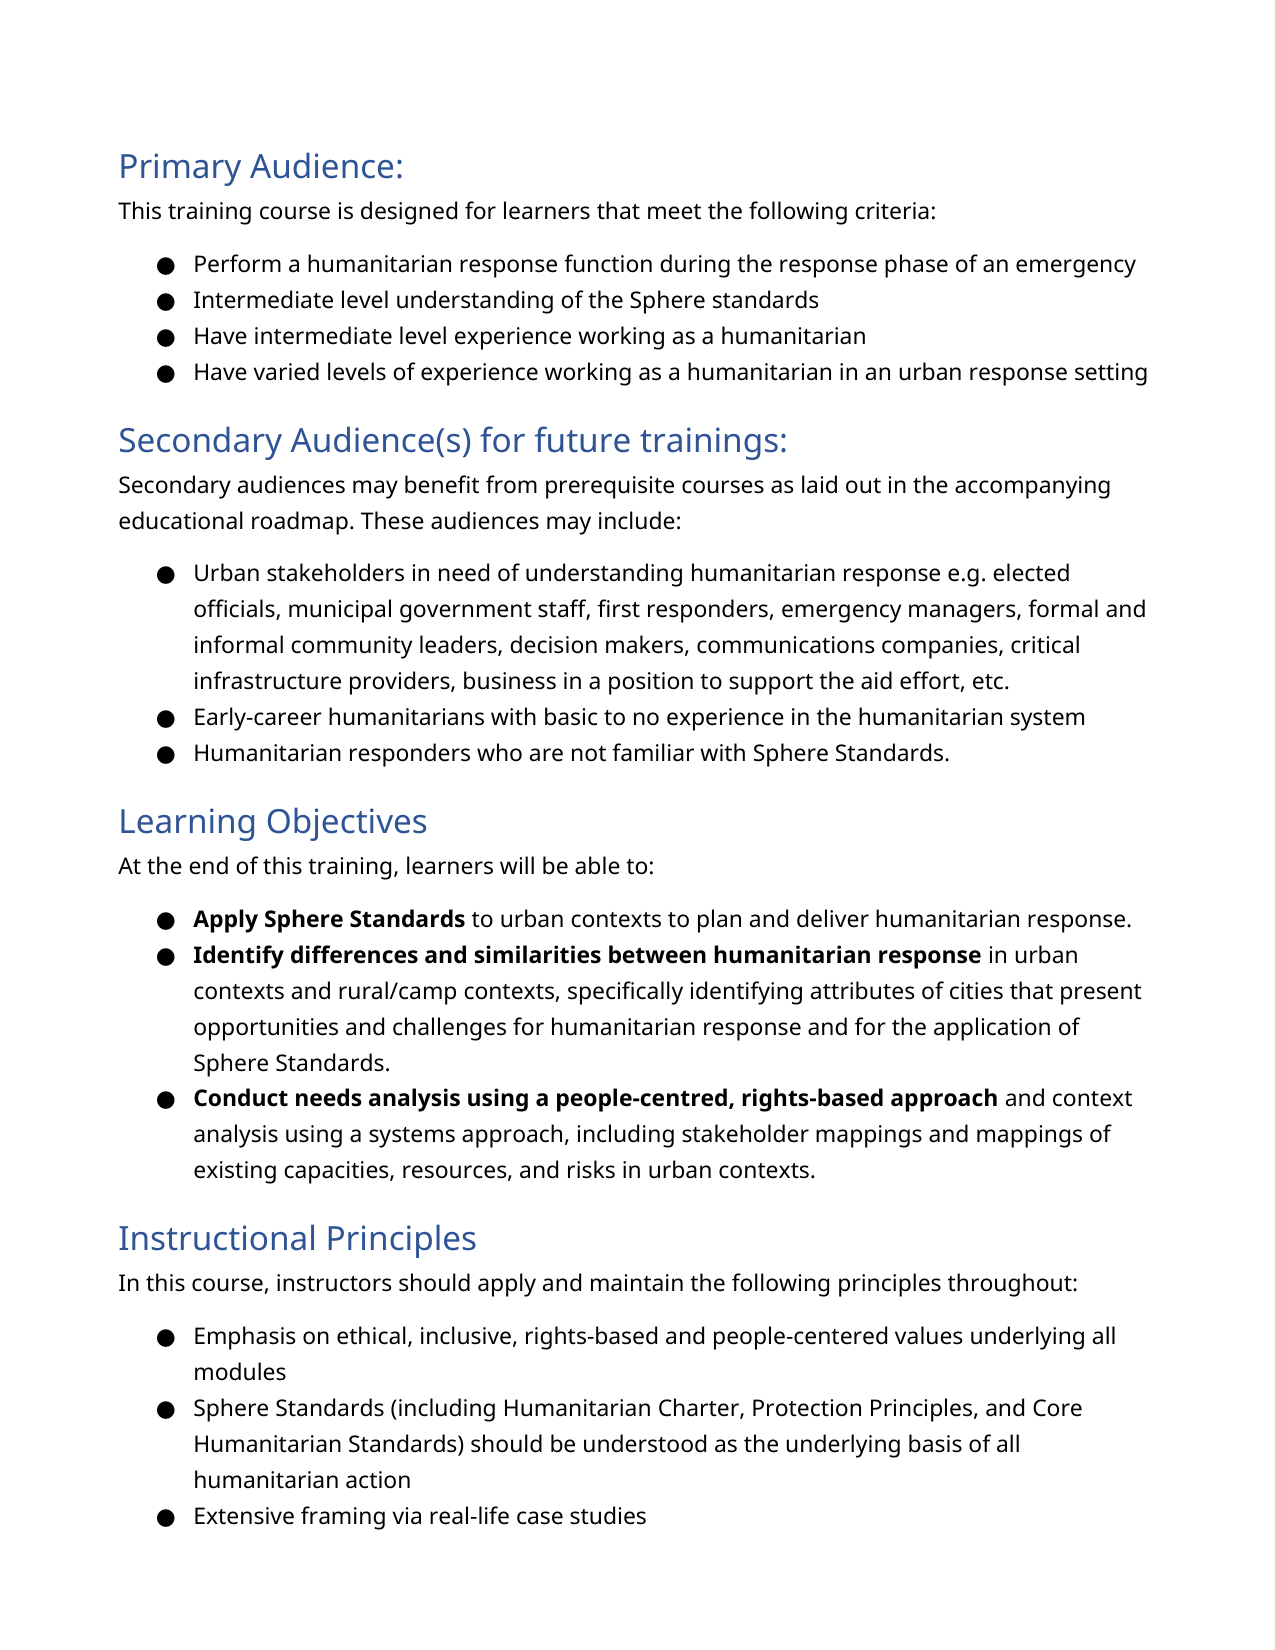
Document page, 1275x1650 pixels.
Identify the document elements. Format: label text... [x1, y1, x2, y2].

list Emphasis on ethical, inclusive, rights-based and people-centered values underlying all modules [156, 1320, 1157, 1387]
list Have varied levels of experience working as a humanitarian in an urban response setting [156, 356, 1157, 387]
text This training course is designed for learners that meet the following criteria: [118, 195, 1157, 226]
subtitle Instructional Principles [118, 1215, 1157, 1261]
list Extensive framing via real-life case studies [156, 1500, 1157, 1531]
list Conduct needs analysis using a people-centred, rights-based approach and context analysis using a systems approach, including stakeholder mappings and mappings of existing capacities, resources, and risks in urban contexts. [156, 1082, 1157, 1186]
list Identify differences and similarities between humanitarian response in urban contexts and rural/camp contexts, specifically identifying attributes of cities that present opportunities and challenges for humanitarian response and for the application of Sphere Standards. [156, 939, 1157, 1078]
subtitle Secondary Audience(s) for future trainings: [118, 417, 1157, 462]
list Humanitarian responders who are not familiar with Sphere Standards. [156, 737, 1157, 768]
list Early-career humanitarians with basic to no experience in the humanitarian system [156, 701, 1157, 732]
list Have intermediate level experience working as a humanitarian [156, 320, 1157, 351]
list Perform a humanitarian response function during the response phase of an emergency [156, 248, 1157, 279]
list Apply Sphere Standards to urban contexts to plan and deliver humanitarian response. [156, 903, 1157, 934]
subtitle Learning Objectives [118, 798, 1157, 843]
text In this course, instructors should apply and maintain the following principles throughout: [118, 1267, 1157, 1299]
text At the end of this training, learners will be able to: [118, 850, 1157, 881]
list Urban stakeholders in need of understanding humanitarian response e.g. elected officials, municipal government staff, first responders, emergency managers, formal and informal community leaders, decision makers, communications companies, critical infrastructure providers, business in a position to support the aid effort, etc. [156, 557, 1157, 696]
list Intermediate level understanding of the Sphere standards [156, 284, 1157, 315]
list Sphere Standards (including Humanitarian Charter, Protection Principles, and Core Humanitarian Standards) should be understood as the underlying basis of all humanitarian action [156, 1392, 1157, 1495]
subtitle Primary Audience: [118, 143, 1157, 188]
text Secondary audiences may benefit from prerequisite courses as laid out in the accompanying educational roadmap. These audiences may include: [118, 469, 1157, 536]
